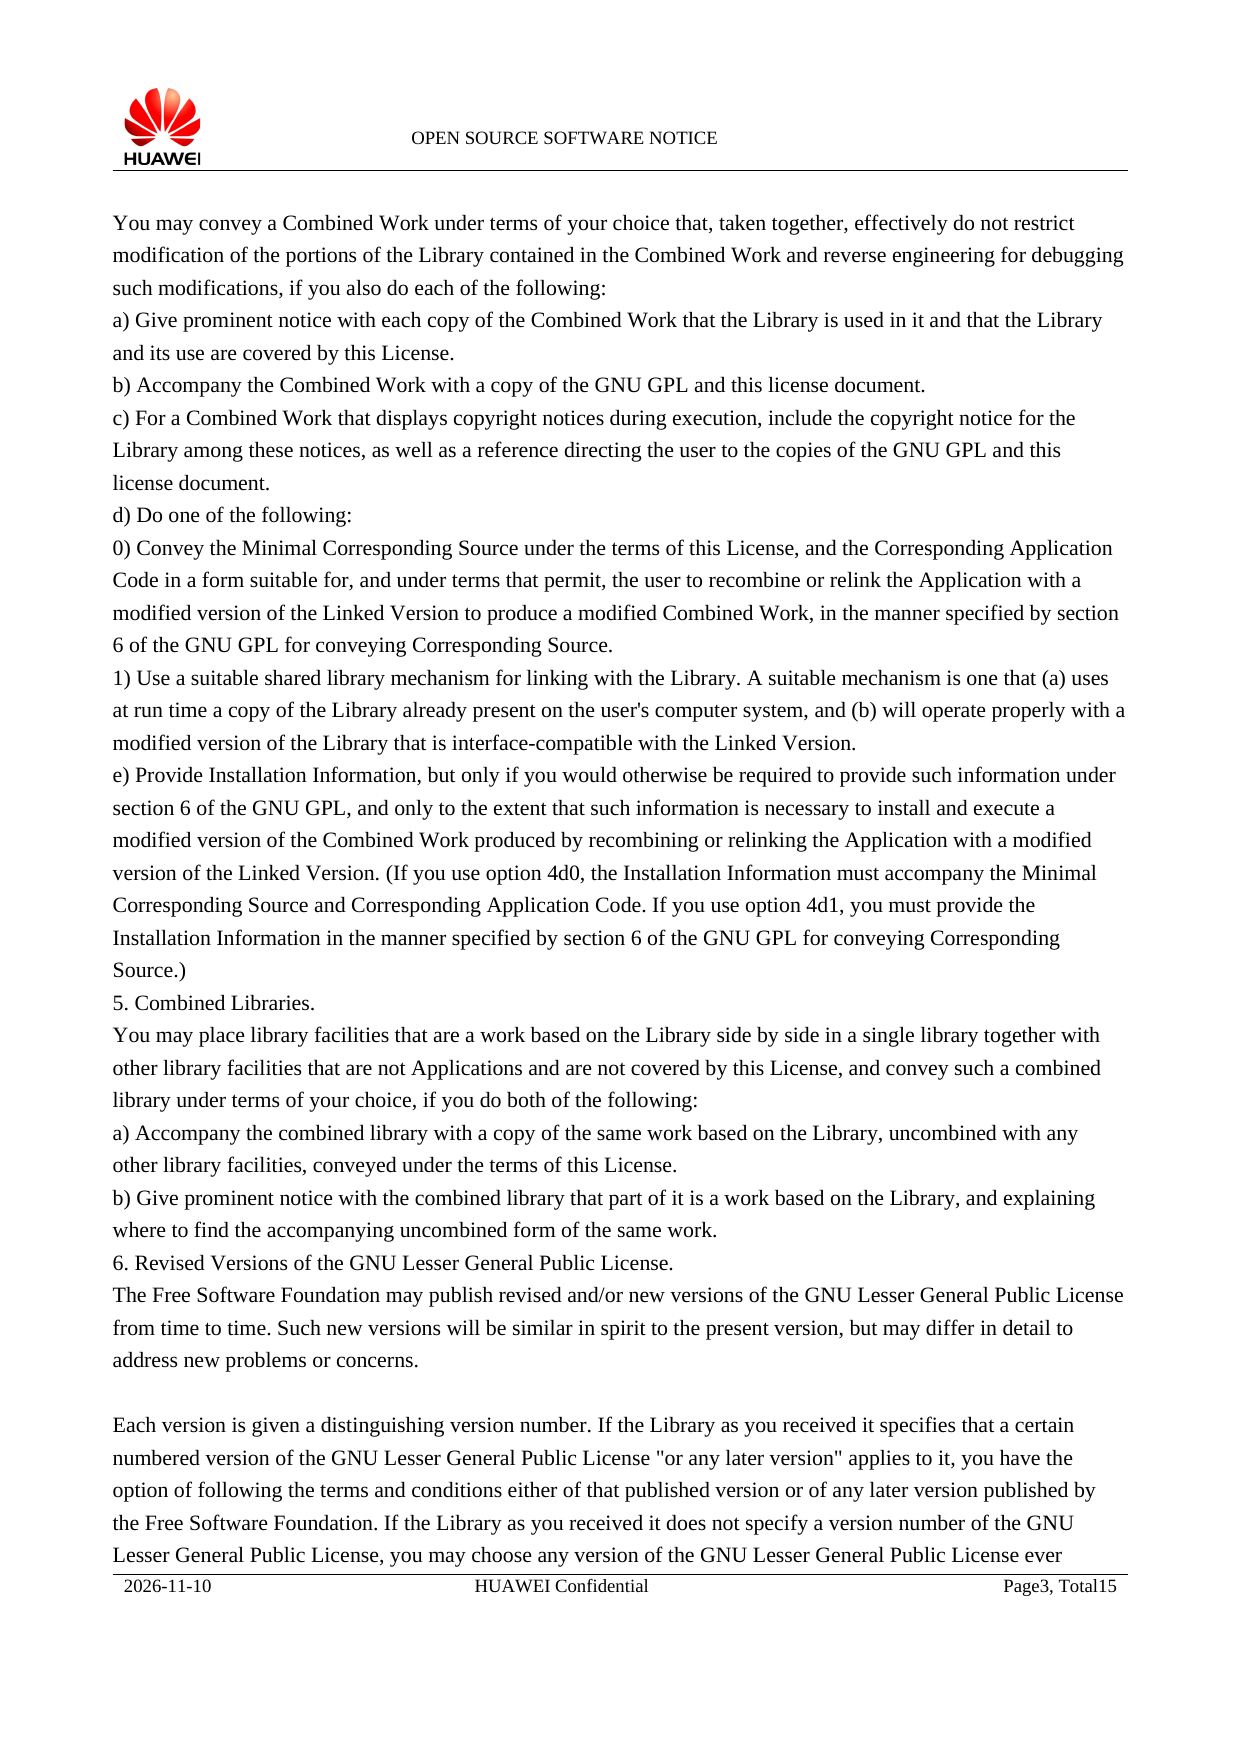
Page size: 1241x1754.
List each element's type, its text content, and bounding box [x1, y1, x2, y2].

text a) Give prominent notice with each copy of the Combined Work that the Library is used in it and that the Library and its use are covered by this License. [112, 304, 1128, 369]
text e) Provide Installation Information, but only if you would otherwise be required to provide such information under section 6 of the GNU GPL, and only to the extent that such information is necessary to install and execute a modified version of the Combined Work produced by recombining or relinking the Application with a modified version of the Linked Version. (If you use option 4d0, the Installation Information must accompany the Minimal Corresponding Source and Corresponding Application Code. If you use option 4d1, you must provide the Installation Information in the manner specified by section 6 of the GNU GPL for conveying Corresponding Source.) [112, 759, 1128, 986]
text 6. Revised Versions of the GNU Lesser General Public License. [112, 1246, 1128, 1279]
text 5. Combined Libraries. [112, 986, 1128, 1019]
text You may place library facilities that are a work based on the Library side by side in a single library together with other library facilities that are not Applications and are not covered by this License, and convey such a combined library under terms of your choice, if you do both of the following: [112, 1019, 1128, 1116]
text 1) Use a suitable shared library mechanism for linking with the Library. A suitable mechanism is one that (a) uses at run time a copy of the Library already present on the user's computer system, and (b) will operate properly with a modified version of the Library that is interface-compatible with the Linked Version. [112, 661, 1128, 759]
text You may convey a Combined Work under terms of your choice that, taken together, effectively do not restrict modification of the portions of the Library contained in the Combined Work and reverse engineering for debugging such modifications, if you also do each of the following: [112, 206, 1128, 304]
text 0) Convey the Minimal Corresponding Source under the terms of this License, and the Corresponding Application Code in a form suitable for, and under terms that permit, the user to recombine or relink the Application with a modified version of the Linked Version to produce a modified Combined Work, in the manner specified by section 6 of the GNU GPL for conveying Corresponding Source. [112, 531, 1128, 661]
text b) Give prominent notice with the combined library that part of it is a work based on the Library, and explaining where to find the accompanying uncombined form of the same work. [112, 1181, 1128, 1246]
text d) Do one of the following: [112, 499, 1128, 531]
picture [124, 88, 201, 165]
text c) For a Combined Work that displays copyright notices during execution, include the copyright notice for the Library among these notices, as well as a reference directing the user to the copies of the GNU GPL and this license document. [112, 401, 1128, 499]
text b) Accompany the Combined Work with a copy of the GNU GPL and this license document. [112, 369, 1128, 401]
text a) Accompany the combined library with a copy of the same work based on the Library, uncombined with any other library facilities, conveyed under the terms of this License. [112, 1116, 1128, 1181]
text The Free Software Foundation may publish revised and/or new versions of the GNU Lesser General Public License from time to time. Such new versions will be similar in spirit to the present version, but may differ in detail to address new problems or concerns. [112, 1279, 1128, 1376]
